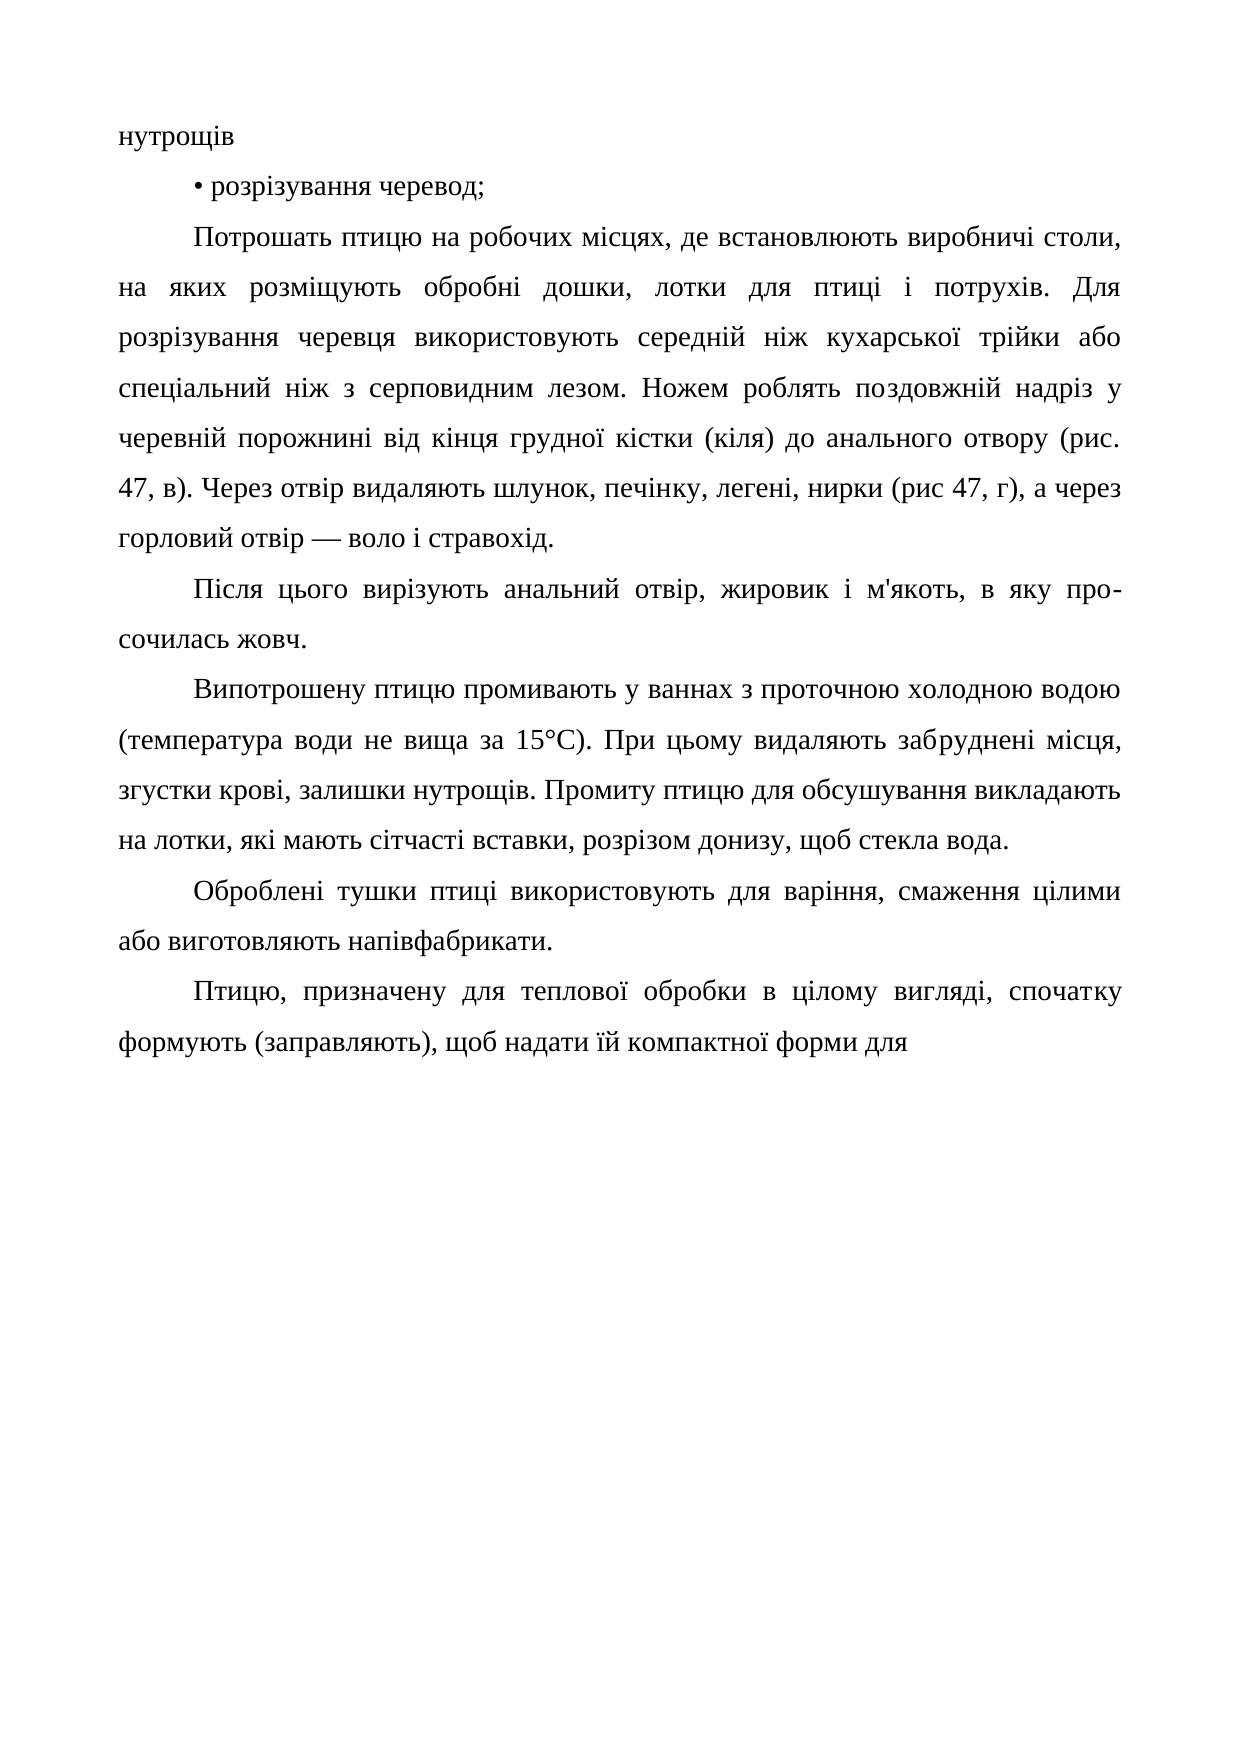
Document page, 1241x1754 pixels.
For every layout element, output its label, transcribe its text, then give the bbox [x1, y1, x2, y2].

text Випотрошену птицю промивають у ваннах з проточною холодною водою (температура води не вища за 15°С). При цьому видаляють забруднені місця, згустки крові, залишки нутрощів. Промиту птицю для обсушування викладають на лотки, які мають сітчасті вставки, розрізом донизу, щоб стекла вода. [118, 672, 1122, 856]
text Оброблені тушки птиці використовують для варіння, смаження цілими або виготовляють напівфабрикати. [118, 873, 1122, 957]
text Потрошать птицю на робочих місцях, де встановлюють виробничі столи, на яких розміщують обробні дошки, лотки для птиці і потрухів. Для розрізування черевця використовують середній ніж кухарської трійки або спеціальний ніж з серповидним лезом. Ножем роблять поздовжній надріз у черевній порожнині від кінця грудної кістки (кіля) до анального отвору (рис. 47, в). Через отвір видаляють шлунок, печінку, легені, нирки (рис 47, г), а через горловий отвір — воло і стравохід. [118, 219, 1122, 554]
text • розрізування черевод; [118, 168, 1122, 202]
text Після цього вирізують анальний отвір, жировик і м'якоть, в яку просочилась жовч. [118, 571, 1122, 655]
text Птицю, призначену для теплової обробки в цілому вигляді, спочатку формують (заправляють), щоб надати їй компактної форми для [118, 973, 1122, 1057]
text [118, 118, 1122, 152]
